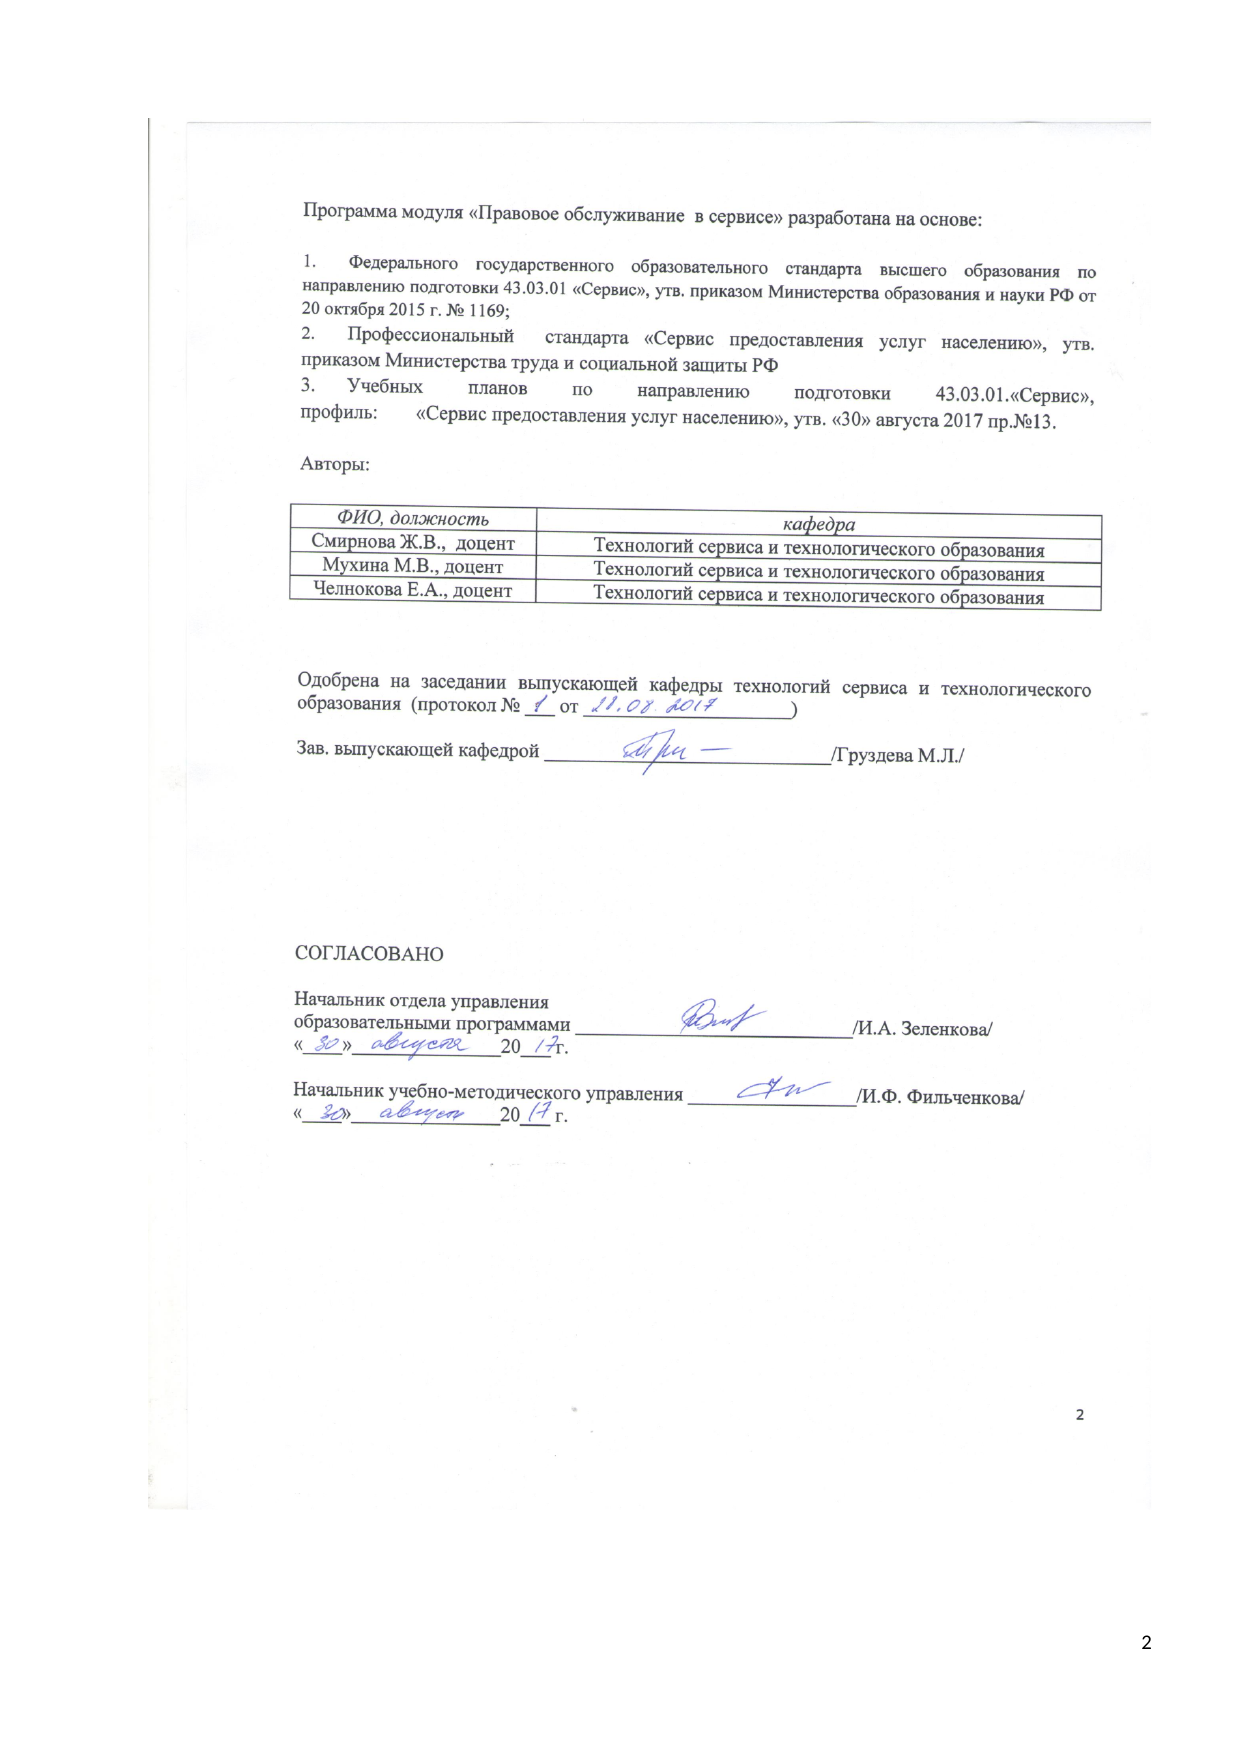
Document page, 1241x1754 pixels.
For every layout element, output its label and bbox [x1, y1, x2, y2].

picture [148, 118, 1152, 1510]
